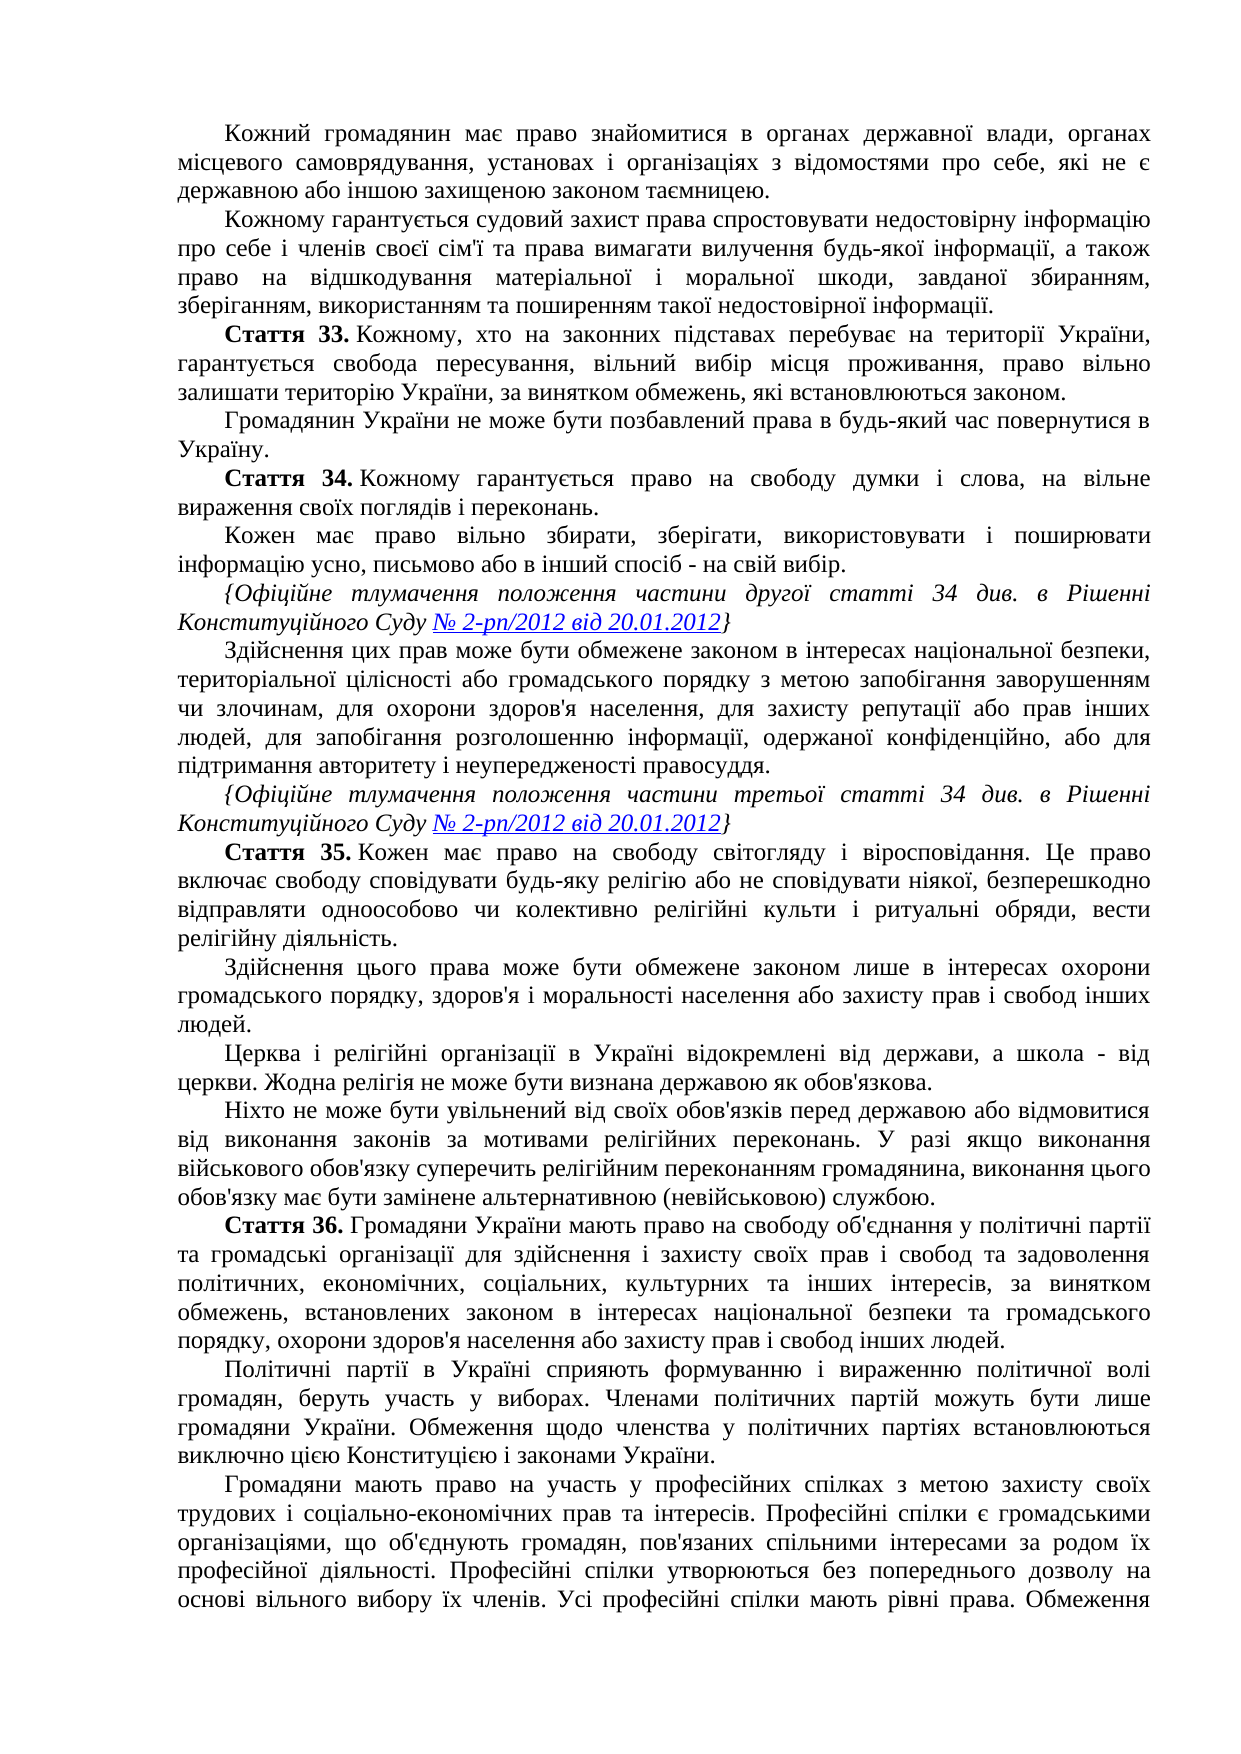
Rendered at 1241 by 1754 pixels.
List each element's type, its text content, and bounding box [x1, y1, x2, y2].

text Стаття 36. Громадяни України мають право на свободу об'єднання у політичні партії та громадські організації для здійснення і захисту своїх прав і свобод та задоволення політичних, економічних, соціальних, культурних та інших інтересів, за винятком обмежень, встановлених законом в інтересах національної безпеки та громадського порядку, охорони здоров'я населення або захисту прав і свобод інших людей. [177, 1211, 1152, 1354]
text Церква і релігійні організації в Україні відокремлені від держави, а школа - від церкви. Жодна релігія не може бути визнана державою як обов'язкова. [177, 1038, 1152, 1096]
text Стаття 33. Кожному, хто на законних підставах перебуває на території України, гарантується свобода пересування, вільний вибір місця проживання, право вільно залишати територію України, за винятком обмежень, які встановлюються законом. [177, 319, 1152, 406]
text Громадянин України не може бути позбавлений права в будь-який час повернутися в Україну. [177, 406, 1152, 463]
text Кожен має право вільно збирати, зберігати, використовувати і поширювати інформацію усно, письмово або в інший спосіб - на свій вибір. [177, 521, 1152, 578]
text Стаття 34. Кожному гарантується право на свободу думки і слова, на вільне вираження своїх поглядів і переконань. [177, 463, 1152, 521]
text Політичні партії в Україні сприяють формуванню і вираженню політичної волі громадян, беруть участь у виборах. Членами політичних партій можуть бути лише громадяни України. Обмеження щодо членства у політичних партіях встановлюються виключно цією Конституцією і законами України. [177, 1354, 1152, 1469]
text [177, 1469, 1152, 1613]
text Кожному гарантується судовий захист права спростовувати недостовірну інформацію про себе і членів своєї сім'ї та права вимагати вилучення будь-якої інформації, а також право на відшкодування матеріальної і моральної шкоди, завданої збиранням, зберіганням, використанням та поширенням такої недостовірної інформації. [177, 204, 1152, 319]
text Кожний громадянин має право знайомитися в органах державної влади, органах місцевого самоврядування, установах і організаціях з відомостями про себе, які не є державною або іншою захищеною законом таємницею. [177, 118, 1152, 204]
text {Офіційне тлумачення положення частини третьої статті 34 див. в Рішенні Конституційного Суду № 2-рп/2012 від 20.01.2012} [177, 779, 1152, 837]
text Здійснення цього права може бути обмежене законом лише в інтересах охорони громадського порядку, здоров'я і моральності населення або захисту прав і свобод інших людей. [177, 952, 1152, 1038]
text {Офіційне тлумачення положення частини другої статті 34 див. в Рішенні Конституційного Суду № 2-рп/2012 від 20.01.2012} [177, 578, 1152, 636]
text Стаття 35. Кожен має право на свободу світогляду і віросповідання. Це право включає свободу сповідувати будь-яку релігію або не сповідувати ніякої, безперешкодно відправляти одноособово чи колективно релігійні культи і ритуальні обряди, вести релігійну діяльність. [177, 837, 1152, 952]
text Ніхто не може бути увільнений від своїх обов'язків перед державою або відмовитися від виконання законів за мотивами релігійних переконань. У разі якщо виконання військового обов'язку суперечить релігійним переконанням громадянина, виконання цього обов'язку має бути замінене альтернативною (невійськовою) службою. [177, 1096, 1152, 1211]
text Здійснення цих прав може бути обмежене законом в інтересах національної безпеки, територіальної цілісності або громадського порядку з метою запобігання заворушенням чи злочинам, для охорони здоров'я населення, для захисту репутації або прав інших людей, для запобігання розголошенню інформації, одержаної конфіденційно, або для підтримання авторитету і неупередженості правосуддя. [177, 636, 1152, 779]
